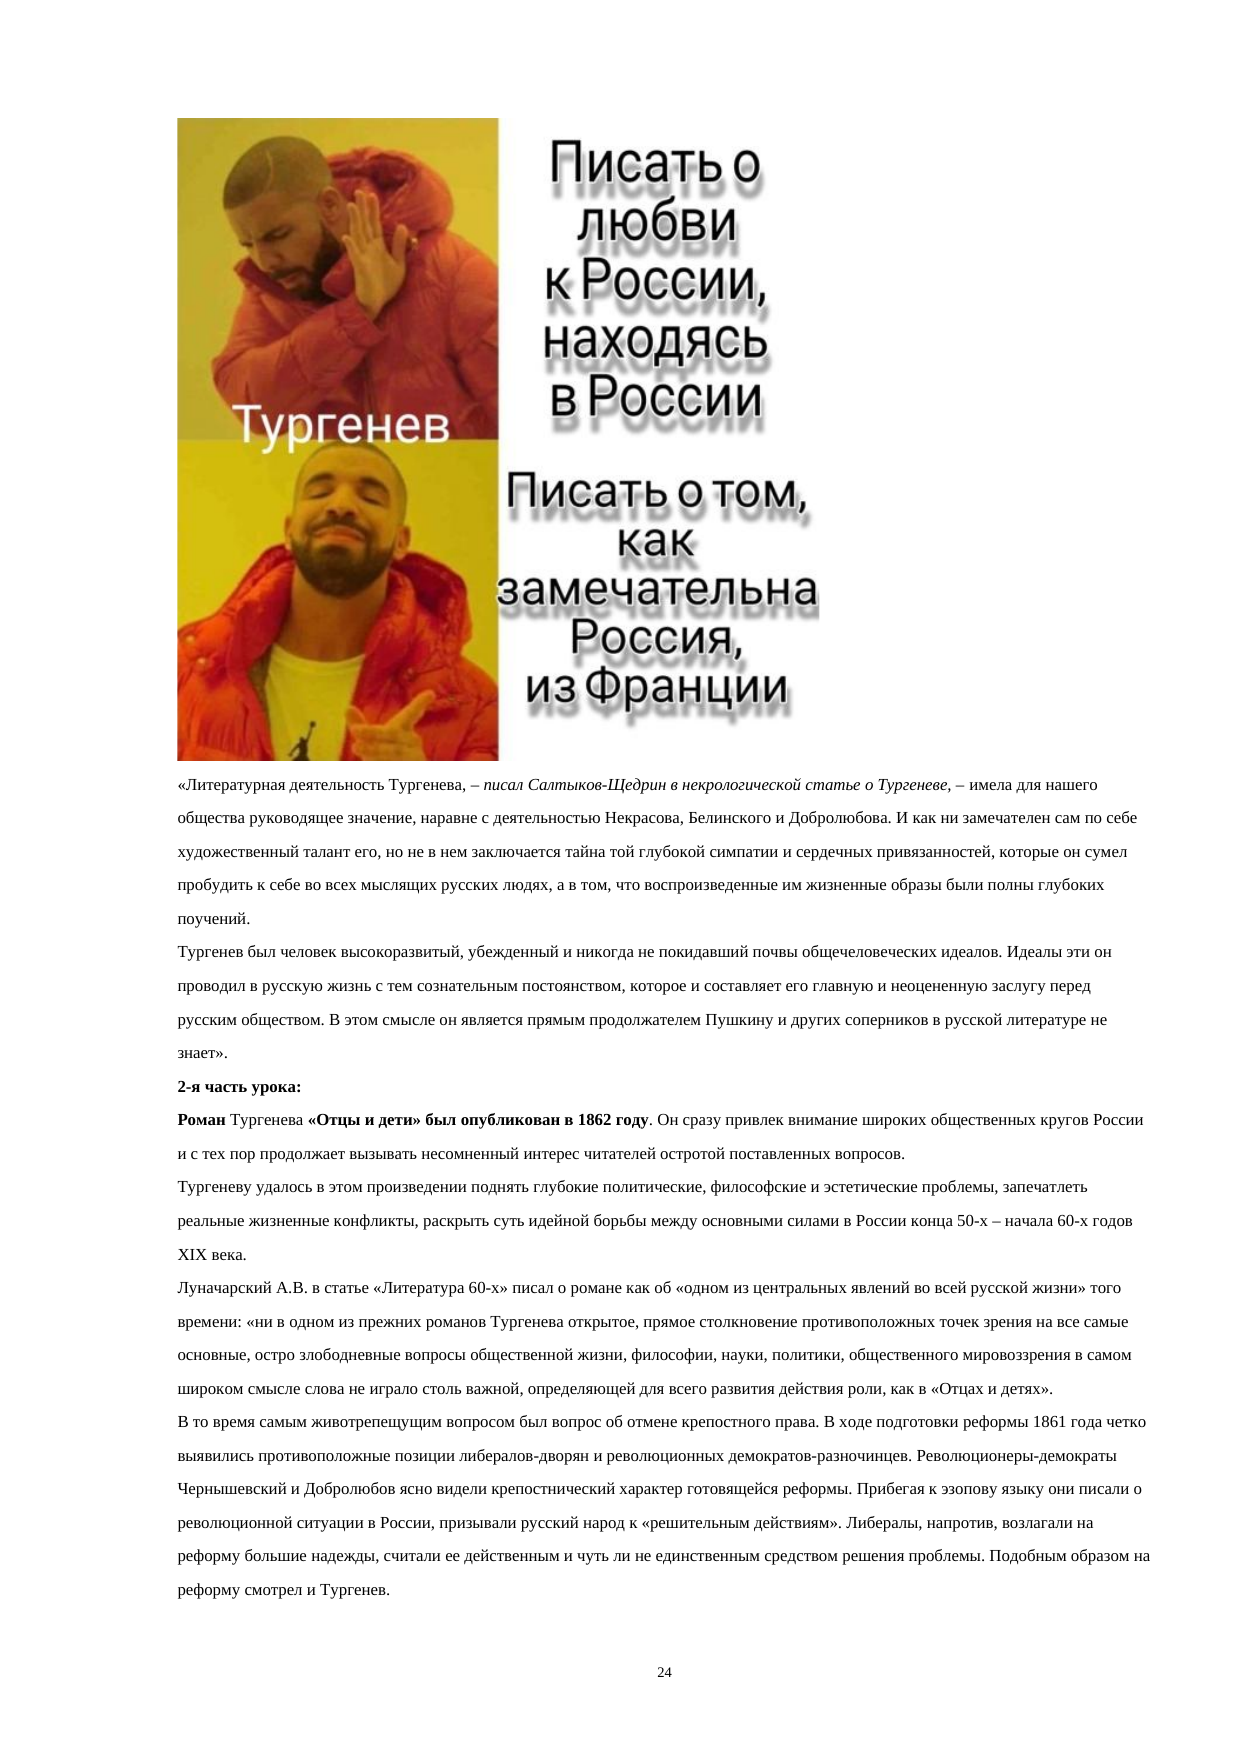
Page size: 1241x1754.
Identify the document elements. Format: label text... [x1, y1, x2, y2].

picture [177, 118, 820, 761]
text Тургеневу удалось в этом произведении поднять глубокие политические, философские и эстетические проблемы, запечатлеть реальные жизненные конфликты, раскрыть суть идейной борьбы между основными силами в России конца 50-х – начала 60-х годов XIX века. [177, 1163, 1152, 1264]
text «Литературная деятельность Тургенева, – писал Салтыков-Щедрин в некрологической статье о Тургеневе, – имела для нашего общества руководящее значение, наравне с деятельностью Некрасова, Белинского и Добролюбова. И как ни замечателен сам по себе художественный талант его, но не в нем заключается тайна той глубокой симпатии и сердечных привязанностей, которые он сумел пробудить к себе во всех мыслящих русских людях, а в том, что воспроизведенные им жизненные образы были полны глубоких поучений. [177, 760, 1152, 928]
text 2-я часть урока: [177, 1062, 1152, 1096]
text Луначарский А.В. в статье «Литература 60-х» писал о романе как об «одном из центральных явлений во всей русской жизни» того времени: «ни в одном из прежних романов Тургенева открытое, прямое столкновение противоположных точек зрения на все самые основные, остро злободневные вопросы общественной жизни, философии, науки, политики, общественного мировоззрения в самом широком смысле слова не играло столь важной, определяющей для всего развития действия роли, как в «Отцах и детях». [177, 1264, 1152, 1398]
text В то время самым животрепещущим вопросом был вопрос об отмене крепостного права. В ходе подготовки реформы 1861 года четко выявились противоположные позиции либералов-дворян и революционных демократов-разночинцев. Революционеры-демократы Чернышевский и Добролюбов ясно видели крепостнический характер готовящейся реформы. Прибегая к эзопову языку они писали о революционной ситуации в России, призывали русский народ к «решительным действиям». Либералы, напротив, возлагали на реформу большие надежды, считали ее действенным и чуть ли не единственным средством решения проблемы. Подобным образом на реформу смотрел и Тургенев. [177, 1398, 1152, 1599]
text Роман Тургенева «Отцы и дети» был опубликован в 1862 году. Он сразу привлек внимание широких общественных кругов России и с тех пор продолжает вызывать несомненный интерес читателей остротой поставленных вопросов. [177, 1096, 1152, 1163]
text Тургенев был человек высокоразвитый, убежденный и никогда не покидавший почвы общечеловеческих идеалов. Идеалы эти он проводил в русскую жизнь с тем сознательным постоянством, которое и составляет его главную и неоцененную заслугу перед русским обществом. В этом смысле он является прямым продолжателем Пушкину и других соперников в русской литературе не знает». [177, 928, 1152, 1062]
